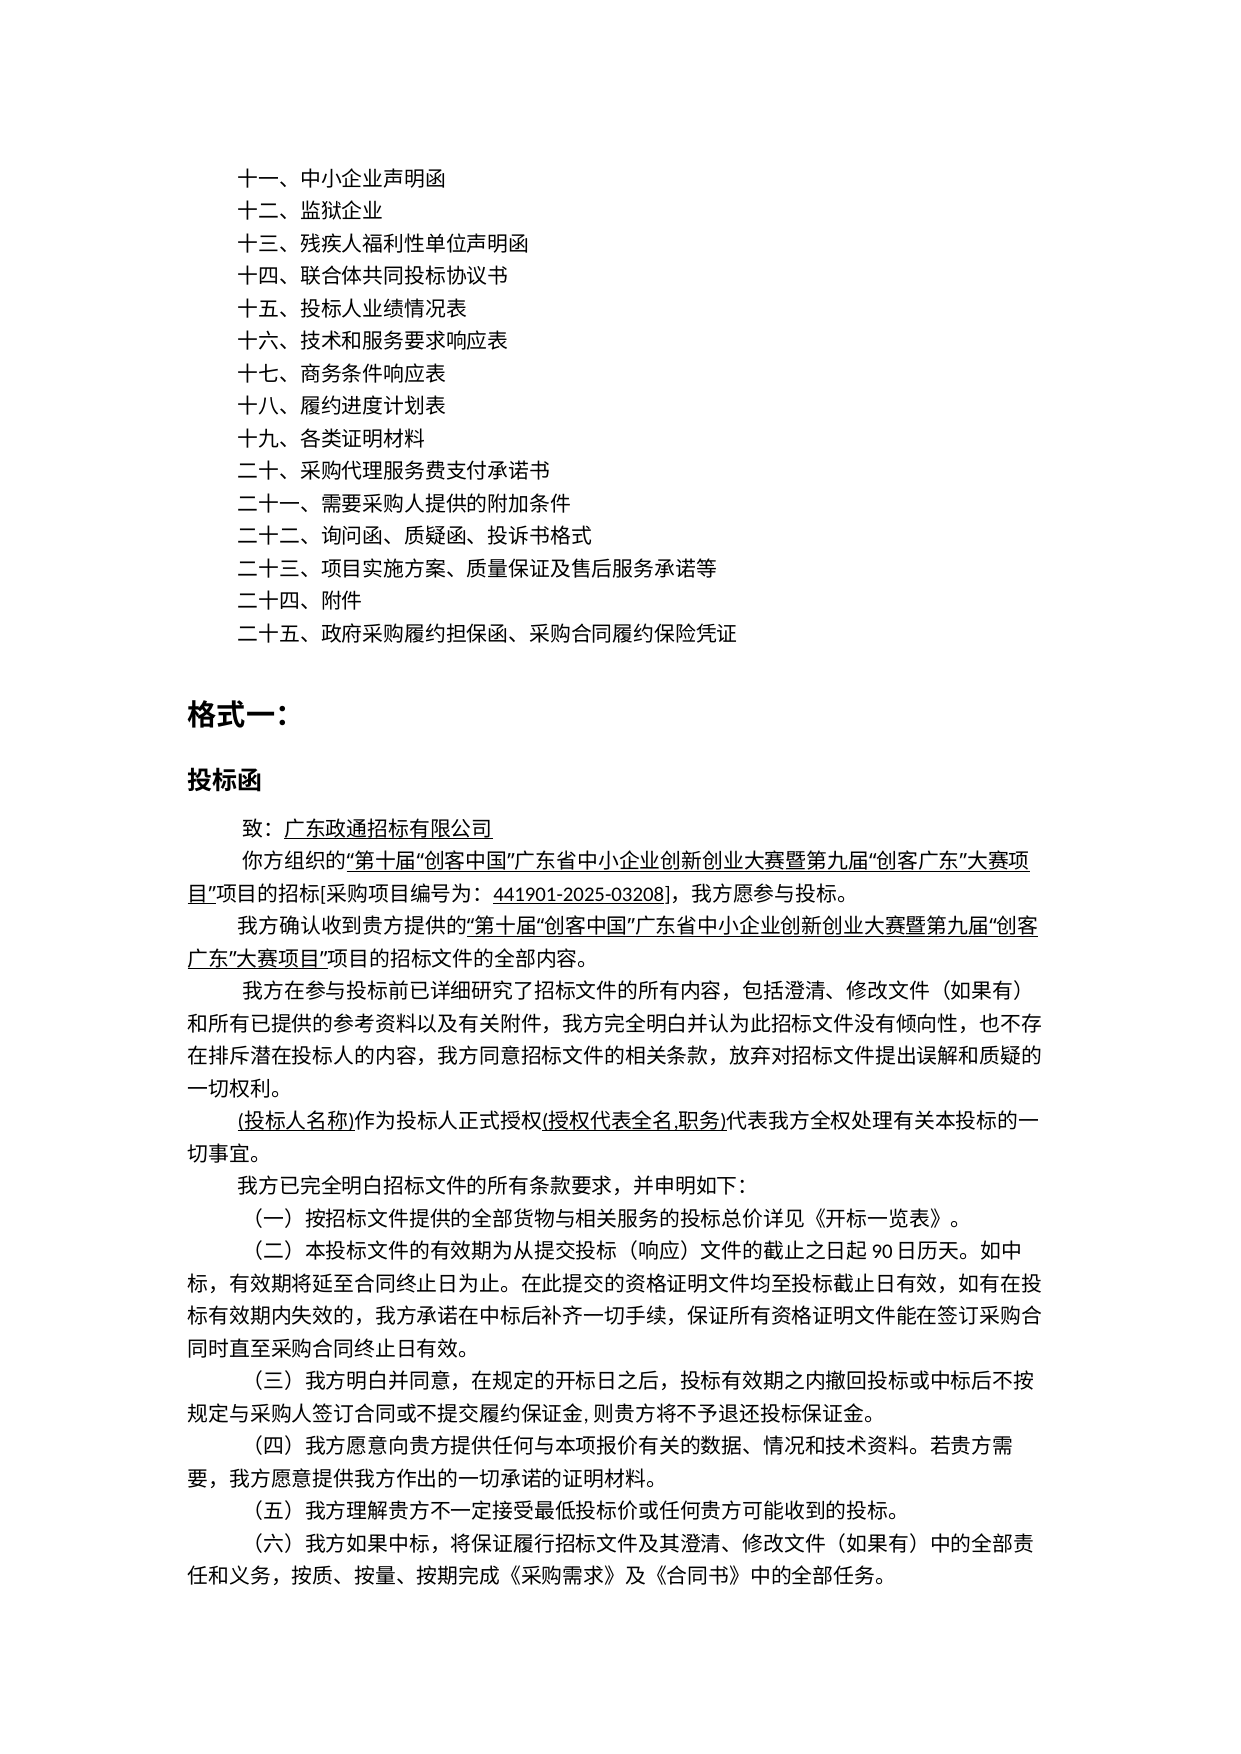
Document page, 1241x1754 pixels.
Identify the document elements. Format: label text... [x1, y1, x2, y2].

text 十四、联合体共同投标协议书 [187, 259, 1053, 292]
text 十八、履约进度计划表 [187, 389, 1053, 422]
text （五）我方理解贵方不一定接受最低投标价或任何贵方可能收到的投标。 [187, 1494, 1053, 1527]
text 十九、各类证明材料 [187, 422, 1053, 454]
text 十二、监狱企业 [187, 194, 1053, 227]
text 二十一、需要采购人提供的附加条件 [187, 487, 1053, 519]
text 十六、技术和服务要求响应表 [187, 324, 1053, 357]
text (投标人名称)作为投标人正式授权(授权代表全名,职务)代表我方全权处理有关本投标的一切事宜。 [187, 1104, 1053, 1169]
text 我方确认收到贵方提供的“第十届“创客中国”广东省中小企业创新创业大赛暨第九届“创客广东”大赛项目”项目的招标文件的全部内容。 [187, 909, 1053, 974]
text （一）按招标文件提供的全部货物与相关服务的投标总价详见《开标一览表》。 [187, 1202, 1053, 1234]
text 十三、残疾人福利性单位声明函 [187, 227, 1053, 259]
text 二十五、政府采购履约担保函、采购合同履约保险凭证 [187, 617, 1053, 649]
text 我方已完全明白招标文件的所有条款要求，并申明如下： [187, 1169, 1053, 1202]
text 二十四、附件 [187, 584, 1053, 617]
text （三）我方明白并同意，在规定的开标日之后，投标有效期之内撤回投标或中标后不按规定与采购人签订合同或不提交履约保证金, 则贵方将不予退还投标保证金。 [187, 1364, 1053, 1429]
text 致：广东政通招标有限公司 [187, 812, 1053, 844]
text 你方组织的“第十届“创客中国”广东省中小企业创新创业大赛暨第九届“创客广东”大赛项目”项目的招标[采购项目编号为：441901-2025-03208]，我方愿参与投标。 [187, 844, 1053, 909]
text 格式一： [187, 682, 1053, 747]
text 十七、商务条件响应表 [187, 357, 1053, 389]
text 投标函 [187, 747, 1053, 812]
text 十一、中小企业声明函 [187, 162, 1053, 194]
text 十五、投标人业绩情况表 [187, 292, 1053, 324]
text 我方在参与投标前已详细研究了招标文件的所有内容，包括澄清、修改文件（如果有）和所有已提供的参考资料以及有关附件，我方完全明白并认为此招标文件没有倾向性，也不存在排斥潜在投标人的内容，我方同意招标文件的相关条款，放弃对招标文件提出误解和质疑的一切权利。 [187, 974, 1053, 1104]
text 二十、采购代理服务费支付承诺书 [187, 454, 1053, 487]
text （六）我方如果中标，将保证履行招标文件及其澄清、修改文件（如果有）中的全部责任和义务，按质、按量、按期完成《采购需求》及《合同书》中的全部任务。 [187, 1527, 1053, 1592]
text 二十三、项目实施方案、质量保证及售后服务承诺等 [187, 552, 1053, 584]
text （四）我方愿意向贵方提供任何与本项报价有关的数据、情况和技术资料。若贵方需要，我方愿意提供我方作出的一切承诺的证明材料。 [187, 1429, 1053, 1494]
text （二）本投标文件的有效期为从提交投标（响应）文件的截止之日起90日历天。如中标，有效期将延至合同终止日为止。在此提交的资格证明文件均至投标截止日有效，如有在投标有效期内失效的，我方承诺在中标后补齐一切手续，保证所有资格证明文件能在签订采购合同时直至采购合同终止日有效。 [187, 1234, 1053, 1364]
text 二十二、询问函、质疑函、投诉书格式 [187, 519, 1053, 552]
